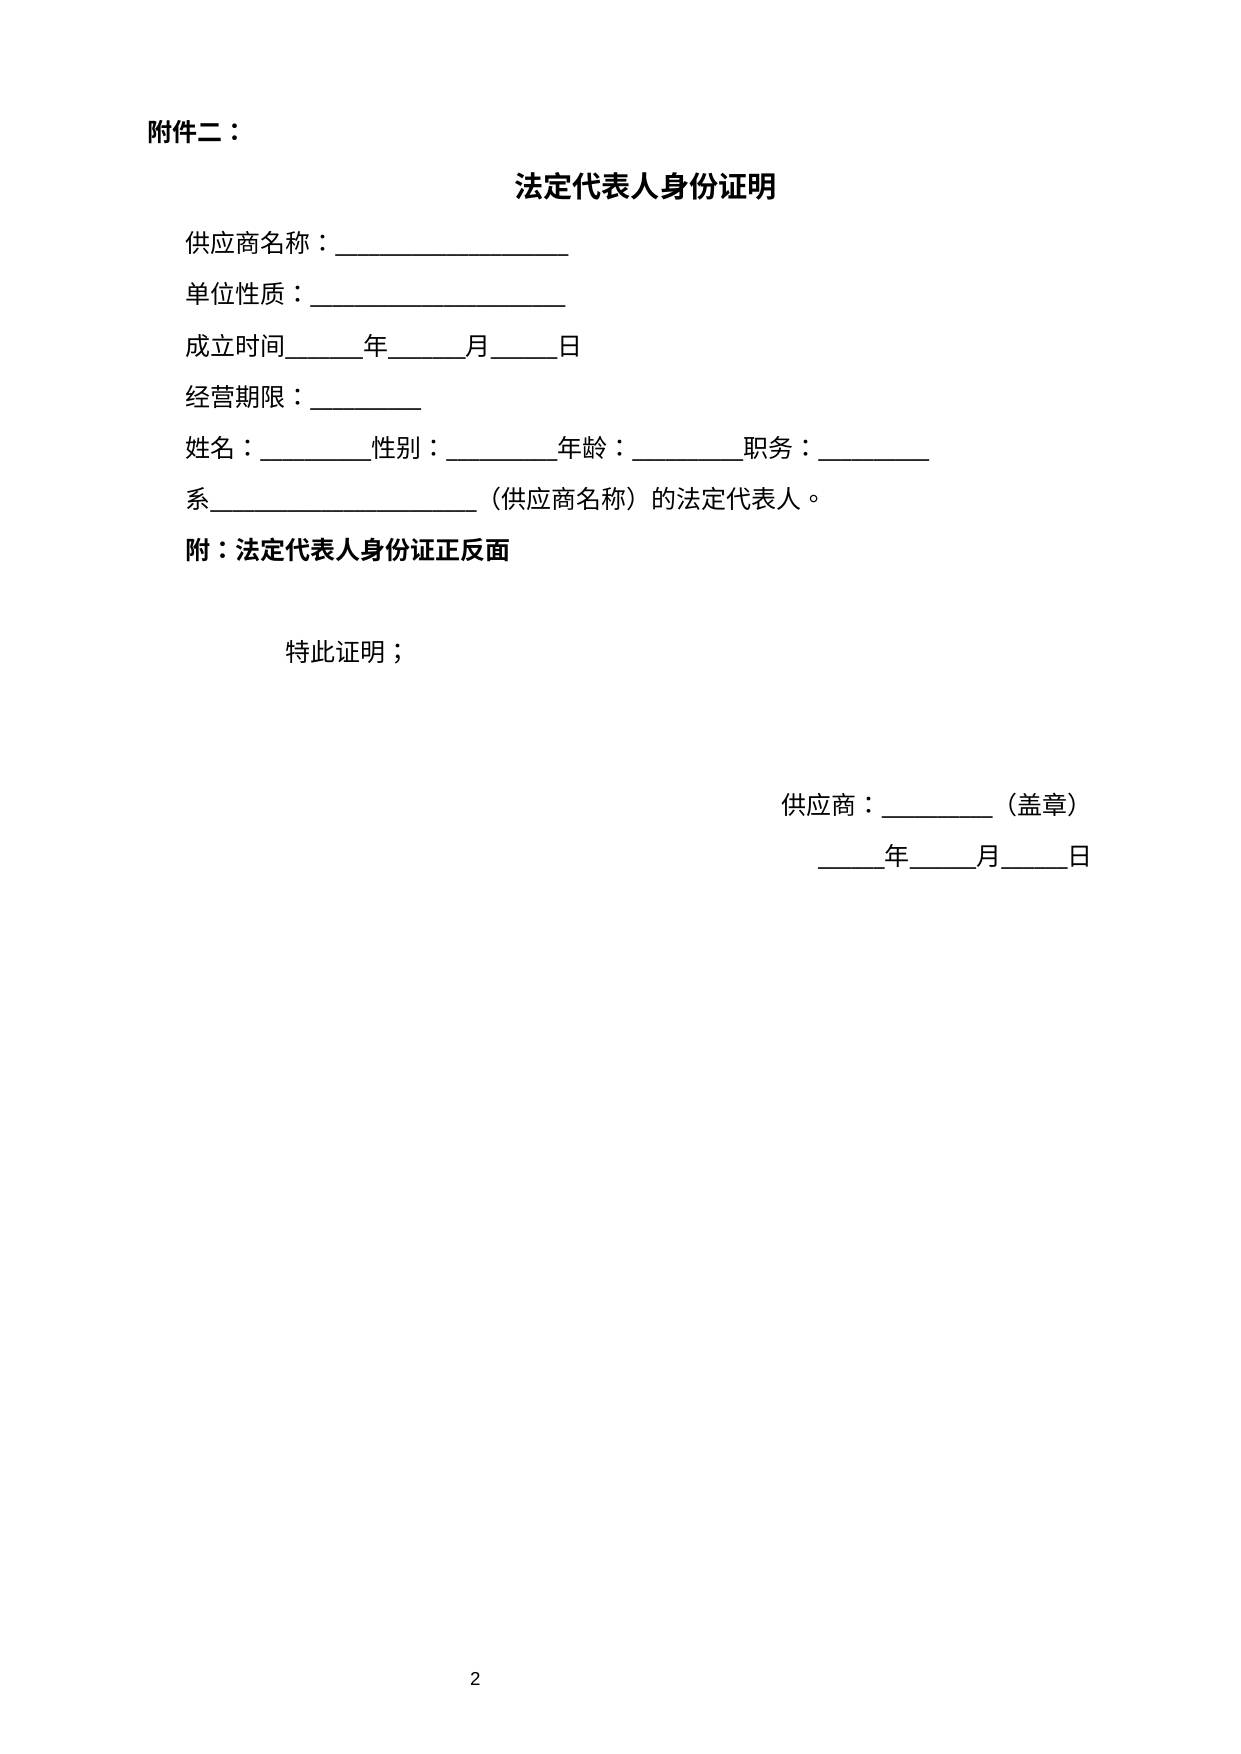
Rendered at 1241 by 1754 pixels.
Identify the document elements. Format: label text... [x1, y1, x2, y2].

text 单位性质：_______________________ [148, 277, 1092, 311]
text ______年______月______日 [148, 838, 1092, 873]
text 附件二： [148, 112, 1092, 148]
text 经营期限：__________ [148, 379, 1092, 413]
text 姓名：__________性别：__________年龄：__________职务：__________ [148, 430, 1092, 464]
text 特此证明； [148, 634, 1092, 668]
subtitle 法定代表人身份证明 [148, 167, 1092, 206]
text 成立时间_______年_______月______日 [148, 328, 1092, 362]
text 供应商名称：_____________________ [148, 226, 1092, 260]
text 附：法定代表人身份证正反面 [148, 532, 1092, 566]
text 供应商：__________（盖章） [148, 787, 1092, 822]
text 系________________________（供应商名称）的法定代表人。 [148, 481, 1092, 515]
